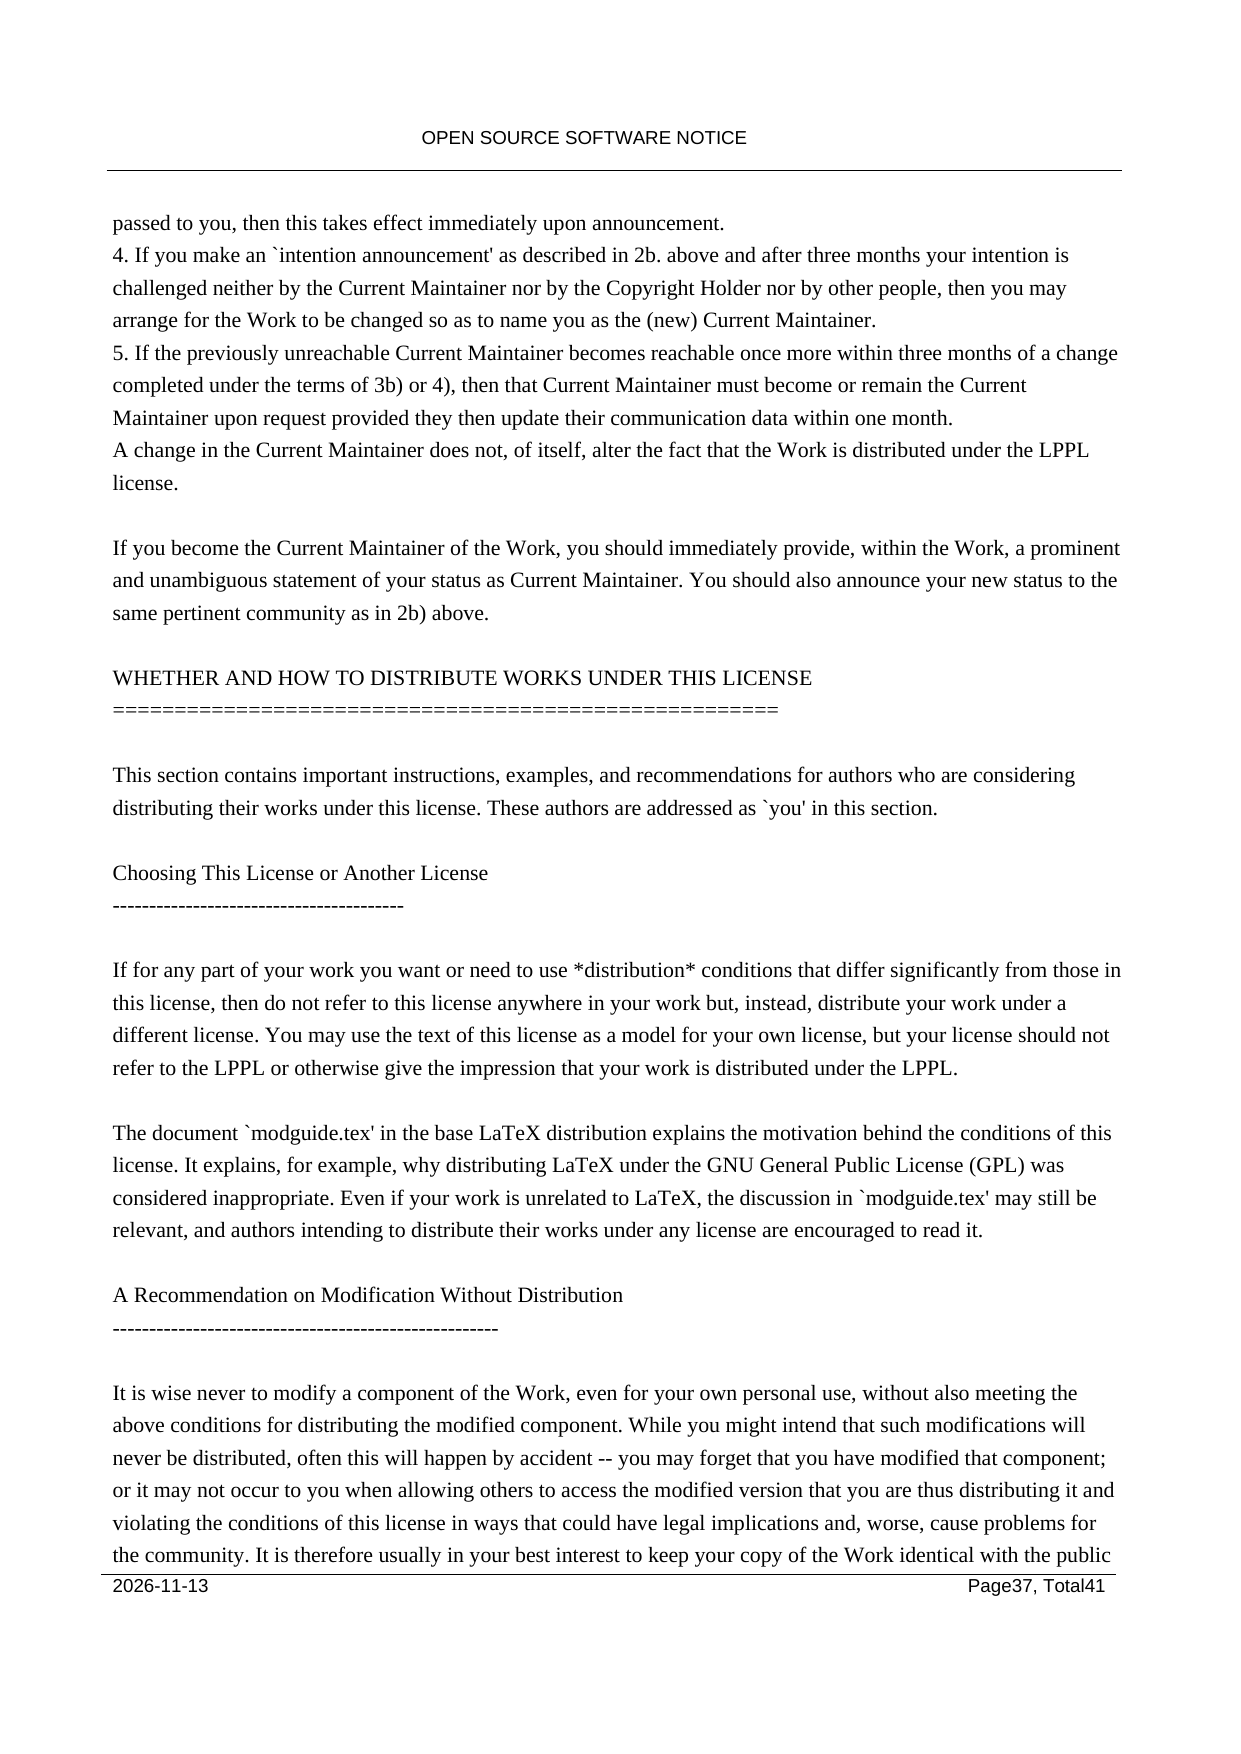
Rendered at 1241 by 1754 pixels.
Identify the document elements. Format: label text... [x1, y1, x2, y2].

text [112, 1376, 1128, 1571]
text A Recommendation on Modification Without Distribution [112, 1279, 1128, 1311]
text ---------------------------------------- [112, 889, 1128, 921]
text WHETHER AND HOW TO DISTRIBUTE WORKS UNDER THIS LICENSE [112, 661, 1128, 694]
text ----------------------------------------------------- [112, 1311, 1128, 1344]
text If for any part of your work you want or need to use *distribution* conditions that differ significantly from those in this license, then do not refer to this license anywhere in your work but, instead, distribute your work under a different license. You may use the text of this license as a model for your own license, but your license should not refer to the LPPL or otherwise give the impression that your work is distributed under the LPPL. [112, 954, 1128, 1084]
text 5. If the previously unreachable Current Maintainer becomes reachable once more within three months of a change completed under the terms of 3b) or 4), then that Current Maintainer must become or remain the Current Maintainer upon request provided they then update their communication data within one month. [112, 336, 1128, 434]
text ====================================================== [112, 694, 1128, 726]
text This section contains important instructions, examples, and recommendations for authors who are considering distributing their works under this license. These authors are addressed as `you' in this section. [112, 759, 1128, 824]
text 4. If you make an `intention announcement' as described in 2b. above and after three months your intention is challenged neither by the Current Maintainer nor by the Copyright Holder nor by other people, then you may arrange for the Work to be changed so as to name you as the (new) Current Maintainer. [112, 239, 1128, 336]
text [112, 206, 1128, 239]
text If you become the Current Maintainer of the Work, you should immediately provide, within the Work, a prominent and unambiguous statement of your status as Current Maintainer. You should also announce your new status to the same pertinent community as in 2b) above. [112, 531, 1128, 629]
text The document `modguide.tex' in the base LaTeX distribution explains the motivation behind the conditions of this license. It explains, for example, why distributing LaTeX under the GNU General Public License (GPL) was considered inappropriate. Even if your work is unrelated to LaTeX, the discussion in `modguide.tex' may still be relevant, and authors intending to distribute their works under any license are encouraged to read it. [112, 1116, 1128, 1246]
text Choosing This License or Another License [112, 856, 1128, 889]
text A change in the Current Maintainer does not, of itself, alter the fact that the Work is distributed under the LPPL license. [112, 434, 1128, 499]
